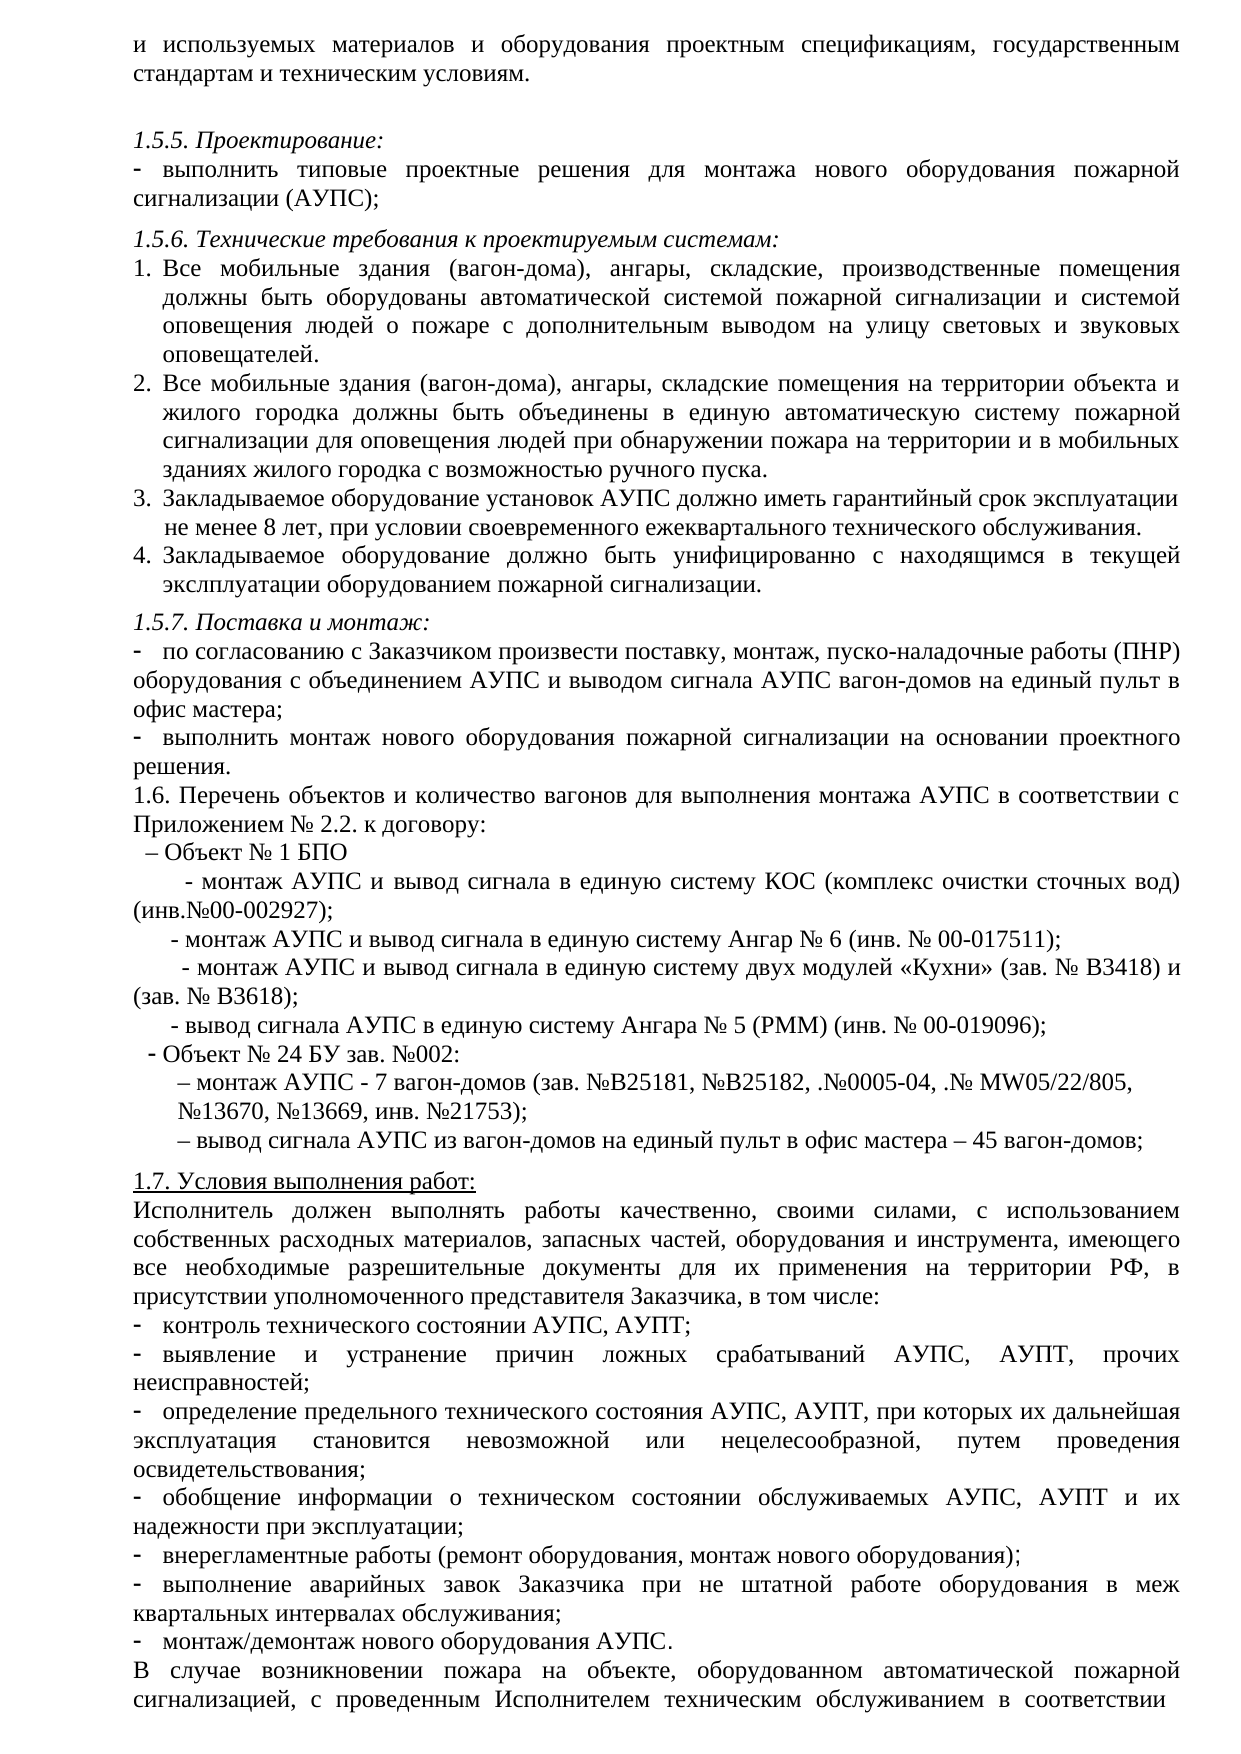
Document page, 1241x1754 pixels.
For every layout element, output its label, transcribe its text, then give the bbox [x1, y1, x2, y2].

list Объект № 24 БУ зав. №002: [148, 1039, 1181, 1067]
list выполнить типовые проектные решения для монтажа нового оборудования пожарной сигнализации (АУПС); [133, 154, 1181, 212]
list выполнить монтаж нового оборудования пожарной сигнализации на основании проектного решения. [133, 722, 1181, 780]
list внерегламентные работы (ремонт оборудования, монтаж нового оборудования); [133, 1540, 1181, 1569]
list Закладываемое оборудование установок АУПС должно иметь гарантийный срок эксплуатации [133, 483, 1181, 512]
list - монтаж АУПС и вывод сигнала в единую систему Ангар № 6 (инв. № 00-017511); [133, 924, 1181, 952]
text 1.5.6. Технические требования к проектируемым системам: [133, 224, 1181, 253]
list Все мобильные здания (вагон-дома), ангары, складские, производственные помещения должны быть оборудованы автоматической системой пожарной сигнализации и системой оповещения людей о пожаре с дополнительным выводом на улицу световых и звуковых оповещателей. [133, 253, 1181, 368]
list по согласованию с Заказчиком произвести поставку, монтаж, пуско-наладочные работы (ПНР) оборудования с объединением АУПС и выводом сигнала АУПС вагон-домов на единый пульт в офис мастера; [133, 636, 1181, 722]
list обобщение информации о техническом состоянии обслуживаемых АУПС, АУПТ и их надежности при эксплуатации; [133, 1482, 1181, 1540]
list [133, 29, 1181, 87]
list – Объект № 1 БПО [133, 837, 1181, 866]
list 1.5.5. Проектирование: [133, 125, 1181, 154]
list монтаж/демонтаж нового оборудования АУПС. [133, 1626, 1181, 1655]
list - вывод сигнала АУПС в единую систему Ангара № 5 (РММ) (инв. № 00-019096); [133, 1010, 1181, 1039]
text Исполнитель должен выполнять работы качественно, своими силами, с использованием собственных расходных материалов, запасных частей, оборудования и инструмента, имеющего все необходимые разрешительные документы для их применения на территории РФ, в присутствии уполномоченного представителя Заказчика, в том числе: [133, 1195, 1181, 1310]
list контроль технического состоянии АУПС, АУПТ; [133, 1310, 1181, 1339]
list - монтаж АУПС и вывод сигнала в единую систему двух модулей «Кухни» (зав. № В3418) и (зав. № В3618); [133, 952, 1181, 1010]
list выполнение аварийных завок Заказчика при не штатной работе оборудования в меж квартальных интервалах обслуживания; [133, 1569, 1181, 1626]
list Все мобильные здания (вагон-дома), ангары, складские помещения на территории объекта и жилого городка должны быть объединены в единую автоматическую систему пожарной сигнализации для оповещения людей при обнаружении пожара на территории и в мобильных зданиях жилого городка с возможностью ручного пуска. [133, 368, 1181, 483]
list - монтаж АУПС и вывод сигнала в единую систему КОС (комплекс очистки сточных вод) (инв.№00-002927); [133, 866, 1181, 924]
list определение предельного технического состояния АУПС, АУПТ, при которых их дальнейшая эксплуатация становится невозможной или нецелесообразной, путем проведения освидетельствования; [133, 1396, 1181, 1482]
list не менее 8 лет, при условии своевременного ежеквартального технического обслуживания. [133, 512, 1181, 540]
text 1.7. Условия выполнения работ: [133, 1166, 1181, 1195]
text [133, 1655, 1181, 1713]
list Закладываемое оборудование должно быть унифицированно с находящимся в текущей экслплуатации оборудованием пожарной сигнализации. [133, 540, 1181, 598]
list 1.5.7. Поставка и монтаж: [133, 607, 1181, 636]
list выявление и устранение причин ложных срабатываний АУПС, АУПТ, прочих неисправностей; [133, 1339, 1181, 1396]
list – монтаж АУПС - 7 вагон-домов (зав. №В25181, №В25182, .№0005-04, .№ MW05/22/805, №13670, №13669, инв. №21753); [177, 1067, 1181, 1125]
list 1.6. Перечень объектов и количество вагонов для выполнения монтажа АУПС в соответствии с Приложением № 2.2. к договору: [133, 780, 1181, 837]
list – вывод сигнала АУПС из вагон-домов на единый пульт в офис мастера – 45 вагон-домов; [177, 1125, 1181, 1154]
